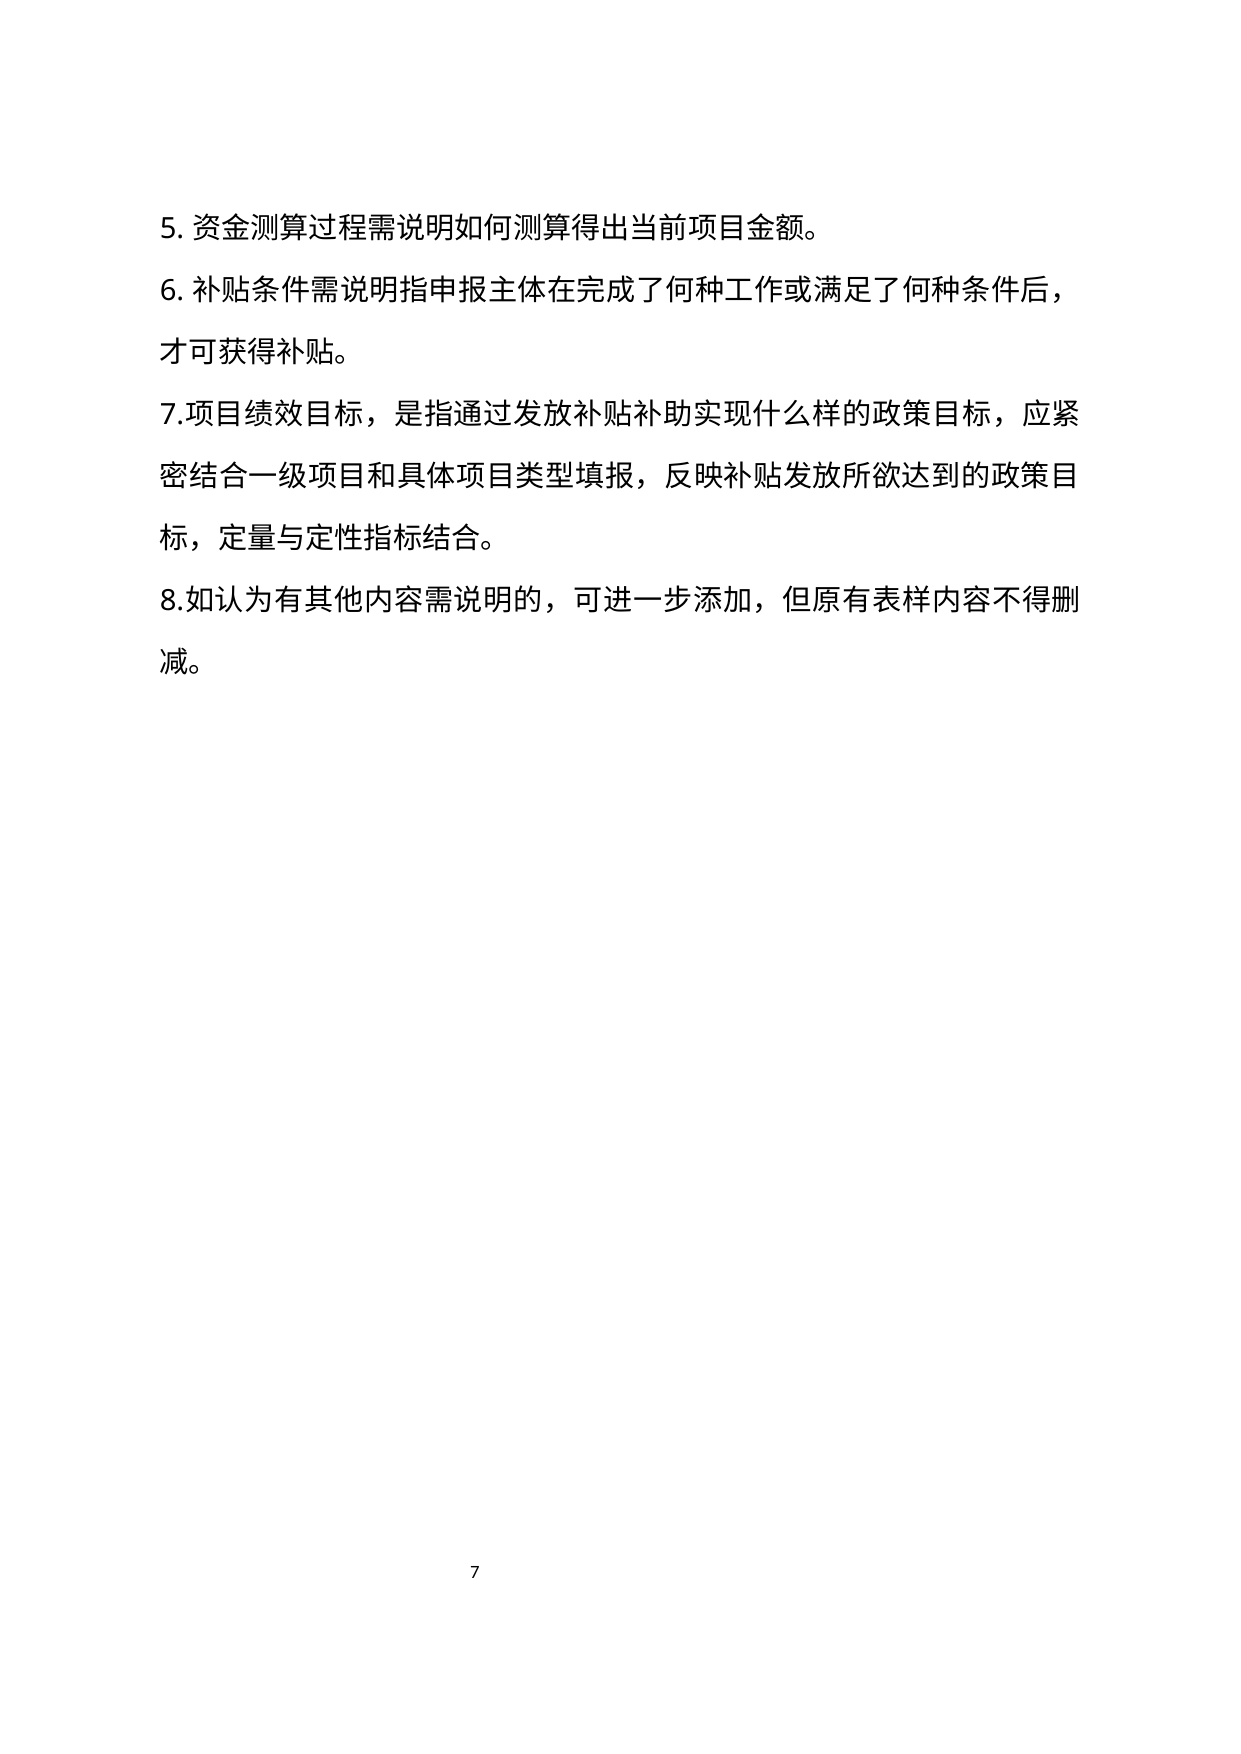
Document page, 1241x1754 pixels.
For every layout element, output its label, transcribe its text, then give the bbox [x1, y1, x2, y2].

list 资金测算过程需说明如何测算得出当前项目金额。 [159, 195, 1081, 257]
text 8.如认为有其他内容需说明的，可进一步添加，但原有表样内容不得删减。 [159, 567, 1081, 691]
text 7.项目绩效目标，是指通过发放补贴补助实现什么样的政策目标，应紧密结合一级项目和具体项目类型填报，反映补贴发放所欲达到的政策目标，定量与定性指标结合。 [159, 381, 1081, 567]
list 补贴条件需说明指申报主体在完成了何种工作或满足了何种条件后，才可获得补贴。 [159, 257, 1081, 381]
